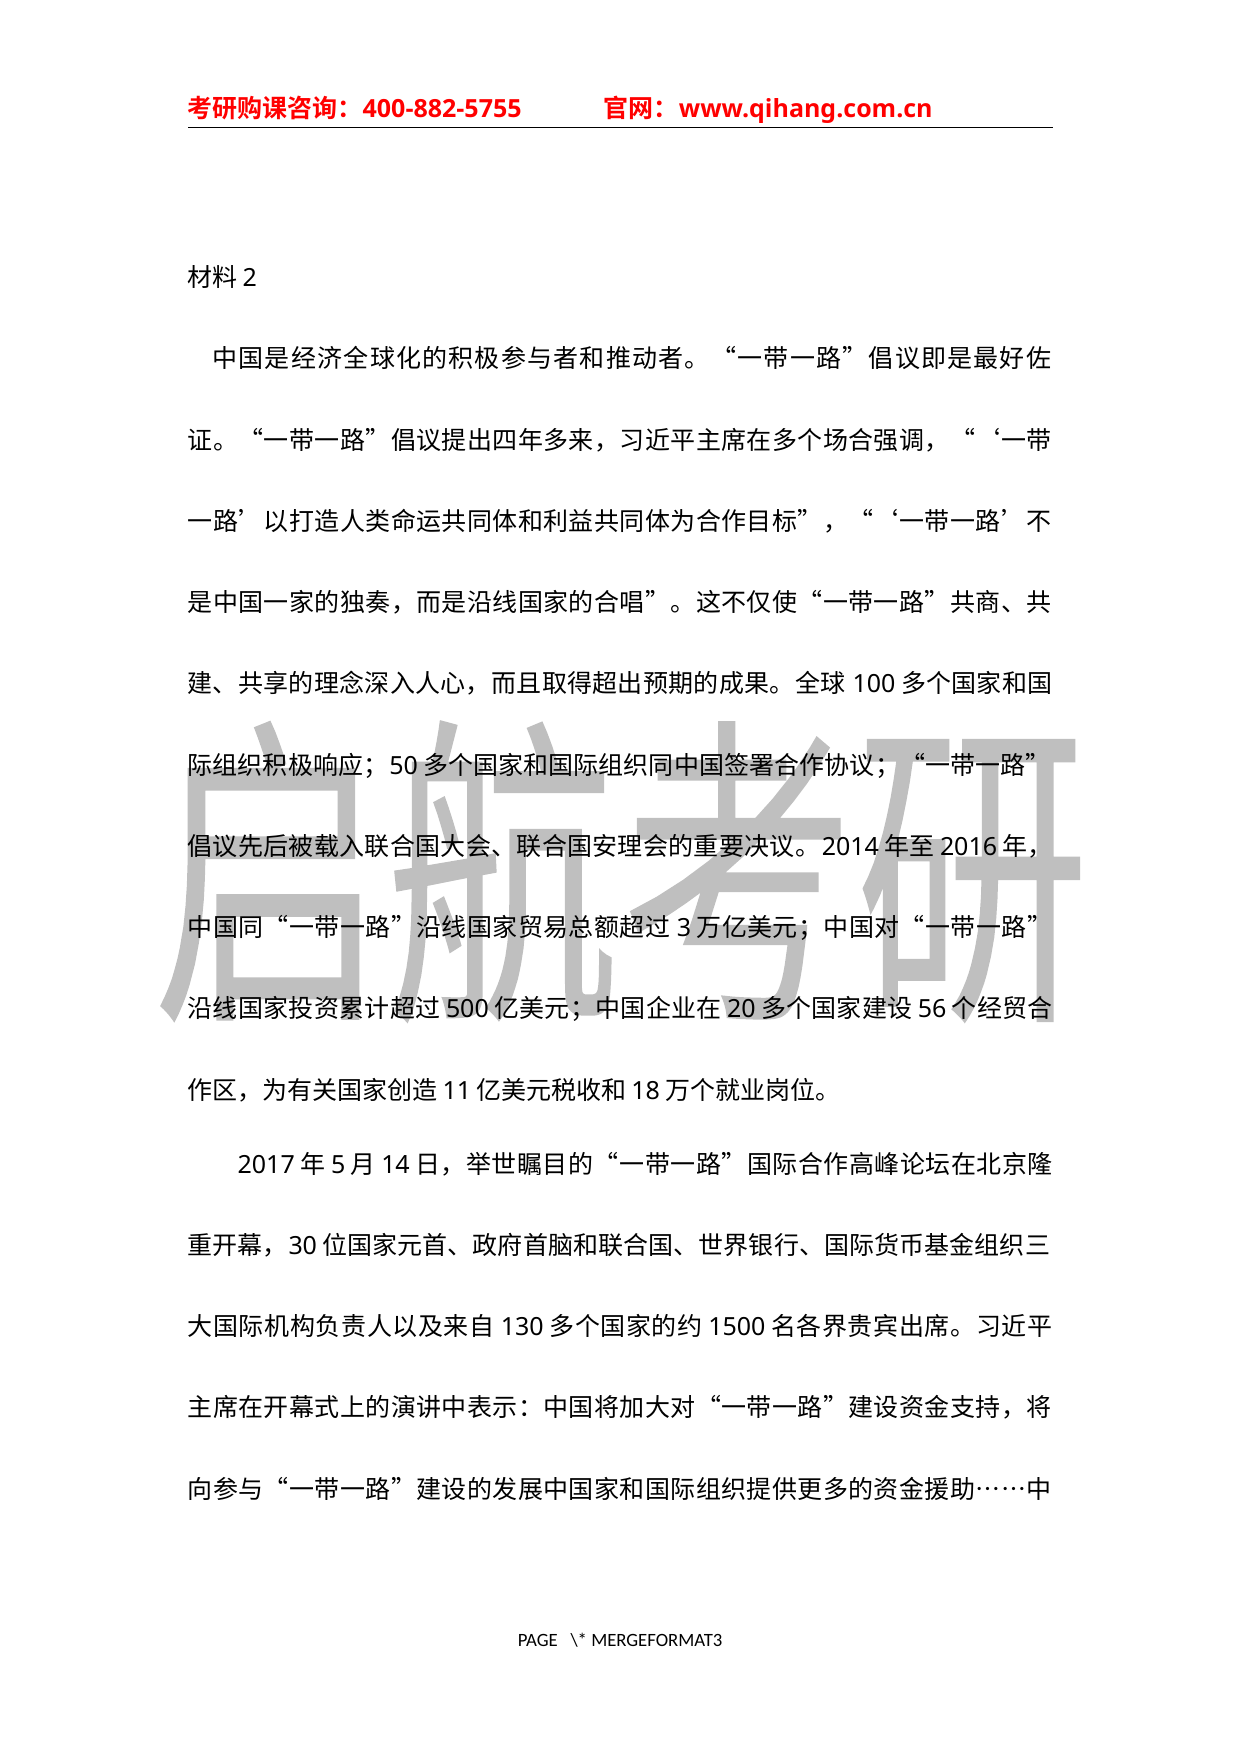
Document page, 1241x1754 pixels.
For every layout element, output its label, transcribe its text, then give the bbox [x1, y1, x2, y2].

list 材料2 中国是经济全球化的积极参与者和推动者。“一带一路”倡议即是最好佐证。“一带一路”倡议提出四年多来，习近平主席在多个场合强调，“‘一带一路’以打造人类命运共同体和利益共同体为合作目标”，“‘一带一路’不是中国一家的独奏，而是沿线国家的合唱”。这不仅使“一带一路”共商、共建、共享的理念深入人心，而且取得超出预期的成果。全球100多个国家和国际组织积极响应；50多个国家和国际组织同中国签署合作协议；“一带一路”倡议先后被载入联合国大会、联合国安理会的重要决议。2014年至2016年，中国同“一带一路”沿线国家贸易总额超过3万亿美元；中国对“一带一路”沿线国家投资累计超过500亿美元；中国企业在20多个国家建设56个经贸合作区，为有关国家创造11亿美元税收和18万个就业岗位。 [187, 162, 1053, 1121]
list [187, 1130, 1053, 1520]
